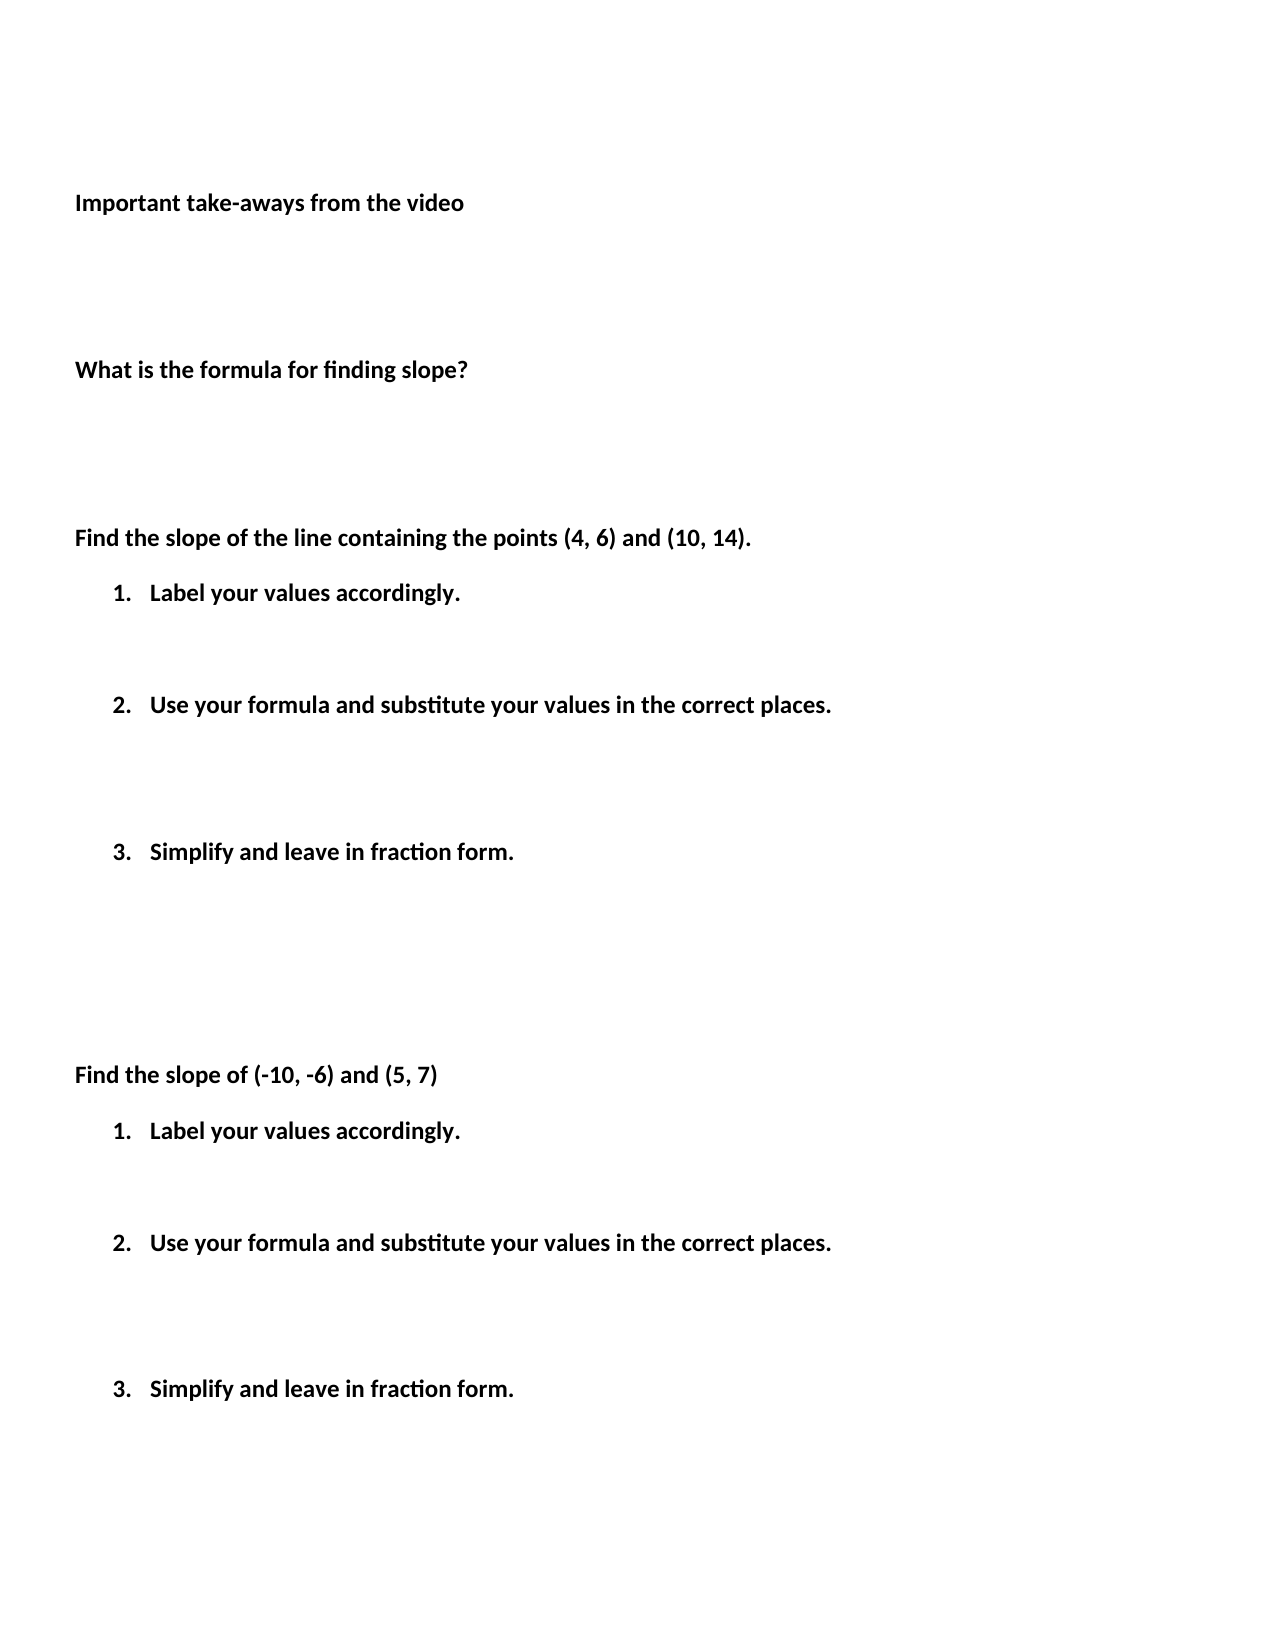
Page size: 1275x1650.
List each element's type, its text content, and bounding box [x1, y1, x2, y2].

list Label your values accordingly. [112, 577, 1200, 608]
text Important take-aways from the video [75, 187, 1200, 217]
text Find the slope of the line containing the points (4, 6) and (10, 14). [75, 522, 1200, 552]
text What is the formula for finding slope? [75, 354, 1200, 385]
list Use your formula and substitute your values in the correct places. [112, 1227, 1200, 1257]
list Label your values accordingly. [112, 1115, 1200, 1146]
list Simplify and leave in fraction form. [112, 836, 1200, 866]
list Use your formula and substitute your values in the correct places. [112, 689, 1200, 720]
list Simplify and leave in fraction form. [112, 1373, 1200, 1404]
text Find the slope of (-10, -6) and (5, 7) [75, 1059, 1200, 1090]
